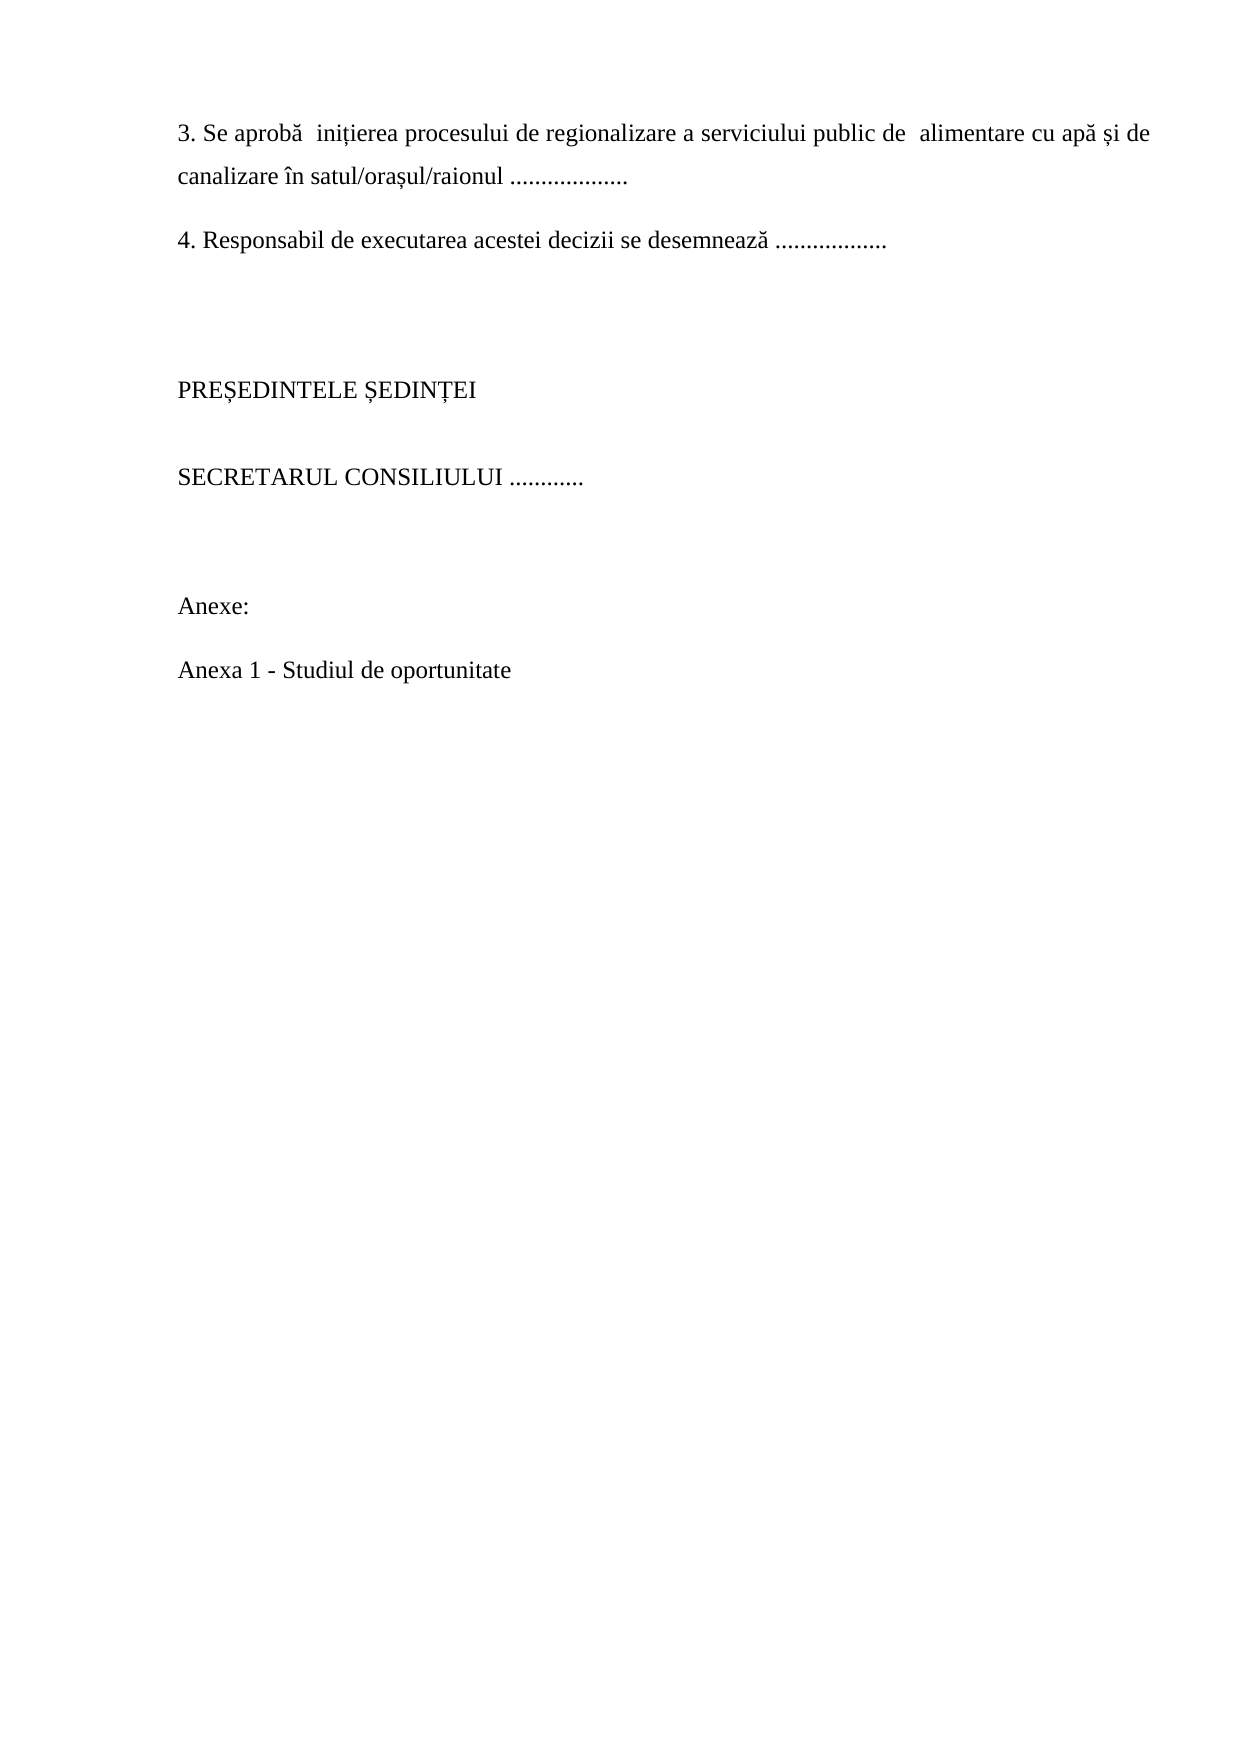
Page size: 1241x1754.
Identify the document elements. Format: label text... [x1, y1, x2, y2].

text 3. Se aprobă inițierea procesului de regionalizare a serviciului public de alimentare cu apă și de canalizare în satul/orașul/raionul ................... [177, 118, 1152, 190]
text 4. Responsabil de executarea acestei decizii se desemnează .................. [177, 225, 1152, 254]
text Anexe: [177, 591, 1152, 620]
text Anexa 1 - Studiul de oportunitate [177, 655, 1152, 684]
text PREȘEDINTELE ȘEDINȚEI [177, 375, 1152, 404]
text SECRETARUL CONSILIULUI ............ [177, 462, 1152, 490]
